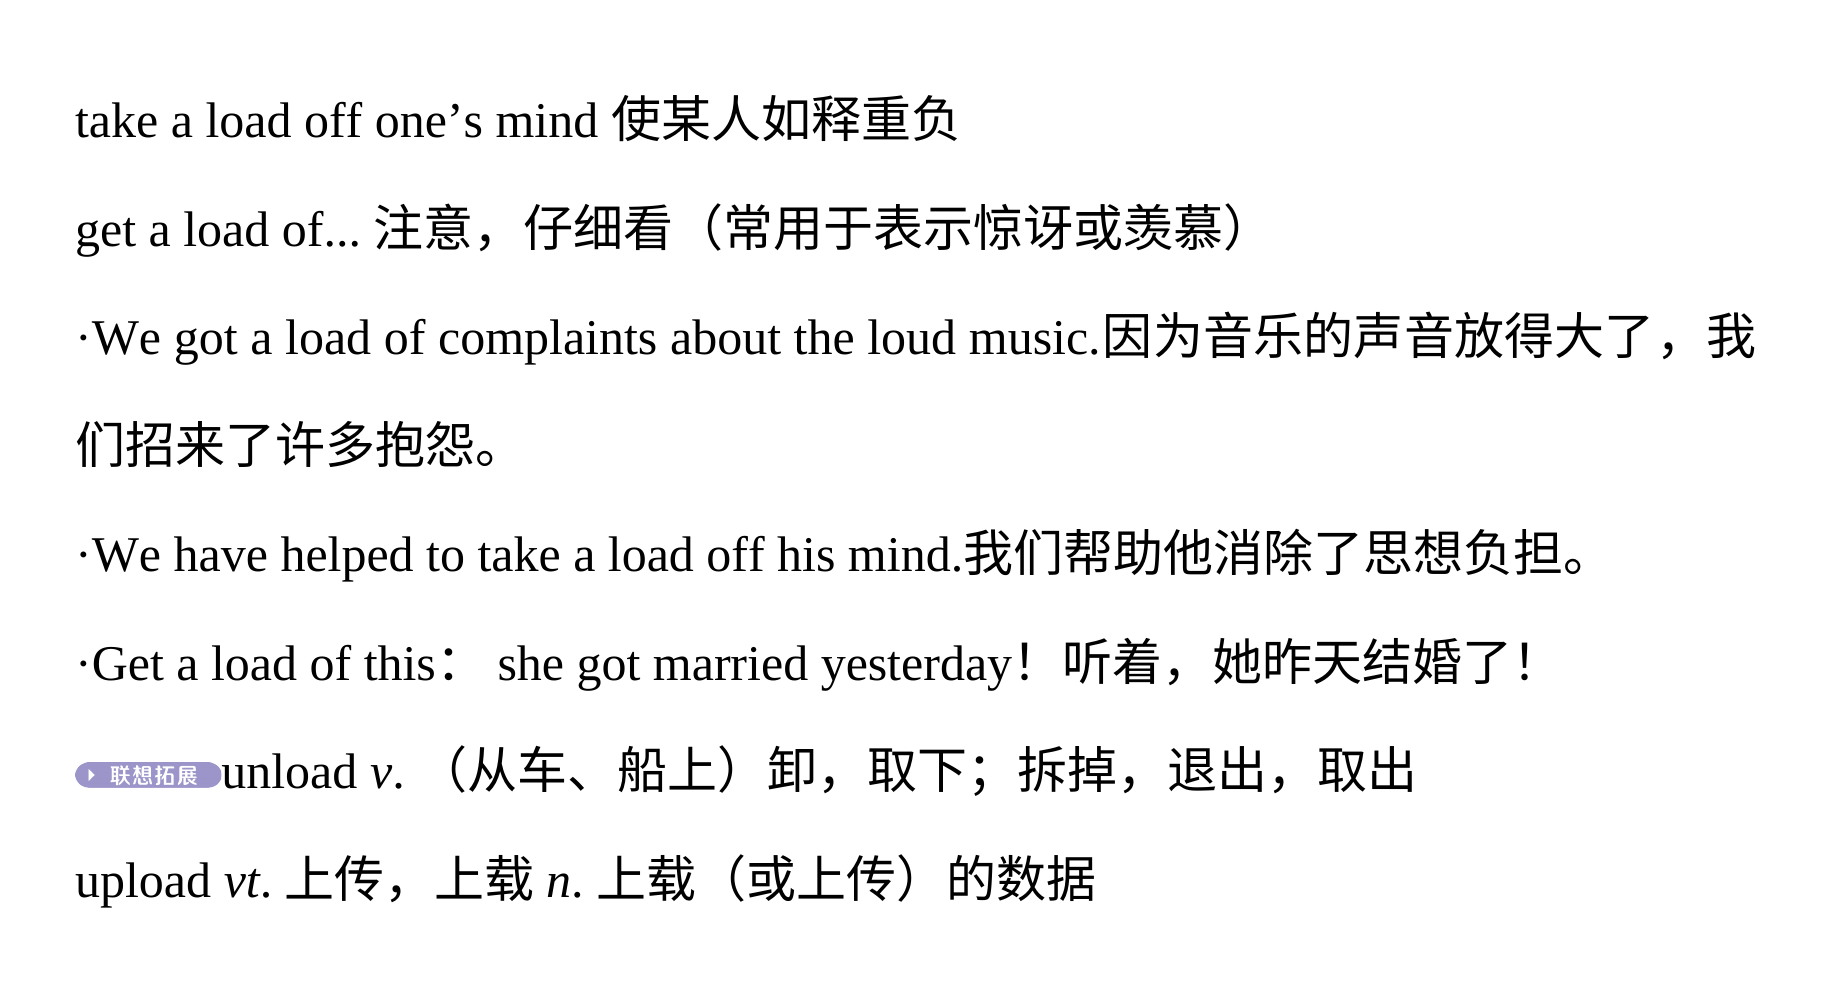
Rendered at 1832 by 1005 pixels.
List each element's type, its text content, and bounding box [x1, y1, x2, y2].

text get a load of... 注意，仔细看（常用于表示惊讶或羡慕） [75, 188, 1756, 261]
text ·We got a load of complaints about the loud music.因为音乐的声音放得大了，我们招来了许多抱怨。 [75, 297, 1756, 478]
picture [75, 762, 222, 789]
text ·Get a load of this： she got married yesterday！听着，她昨天结婚了！ [75, 622, 1756, 695]
text upload vt. 上传，上载 n. 上载（或上传）的数据 [75, 839, 1756, 912]
text take a load off one’s mind 使某人如释重负 [75, 79, 1756, 152]
text unload v. （从车、船上）卸，取下；拆掉，退出，取出 [75, 731, 1756, 803]
text ·We have helped to take a load off his mind.我们帮助他消除了思想负担。 [75, 514, 1756, 586]
